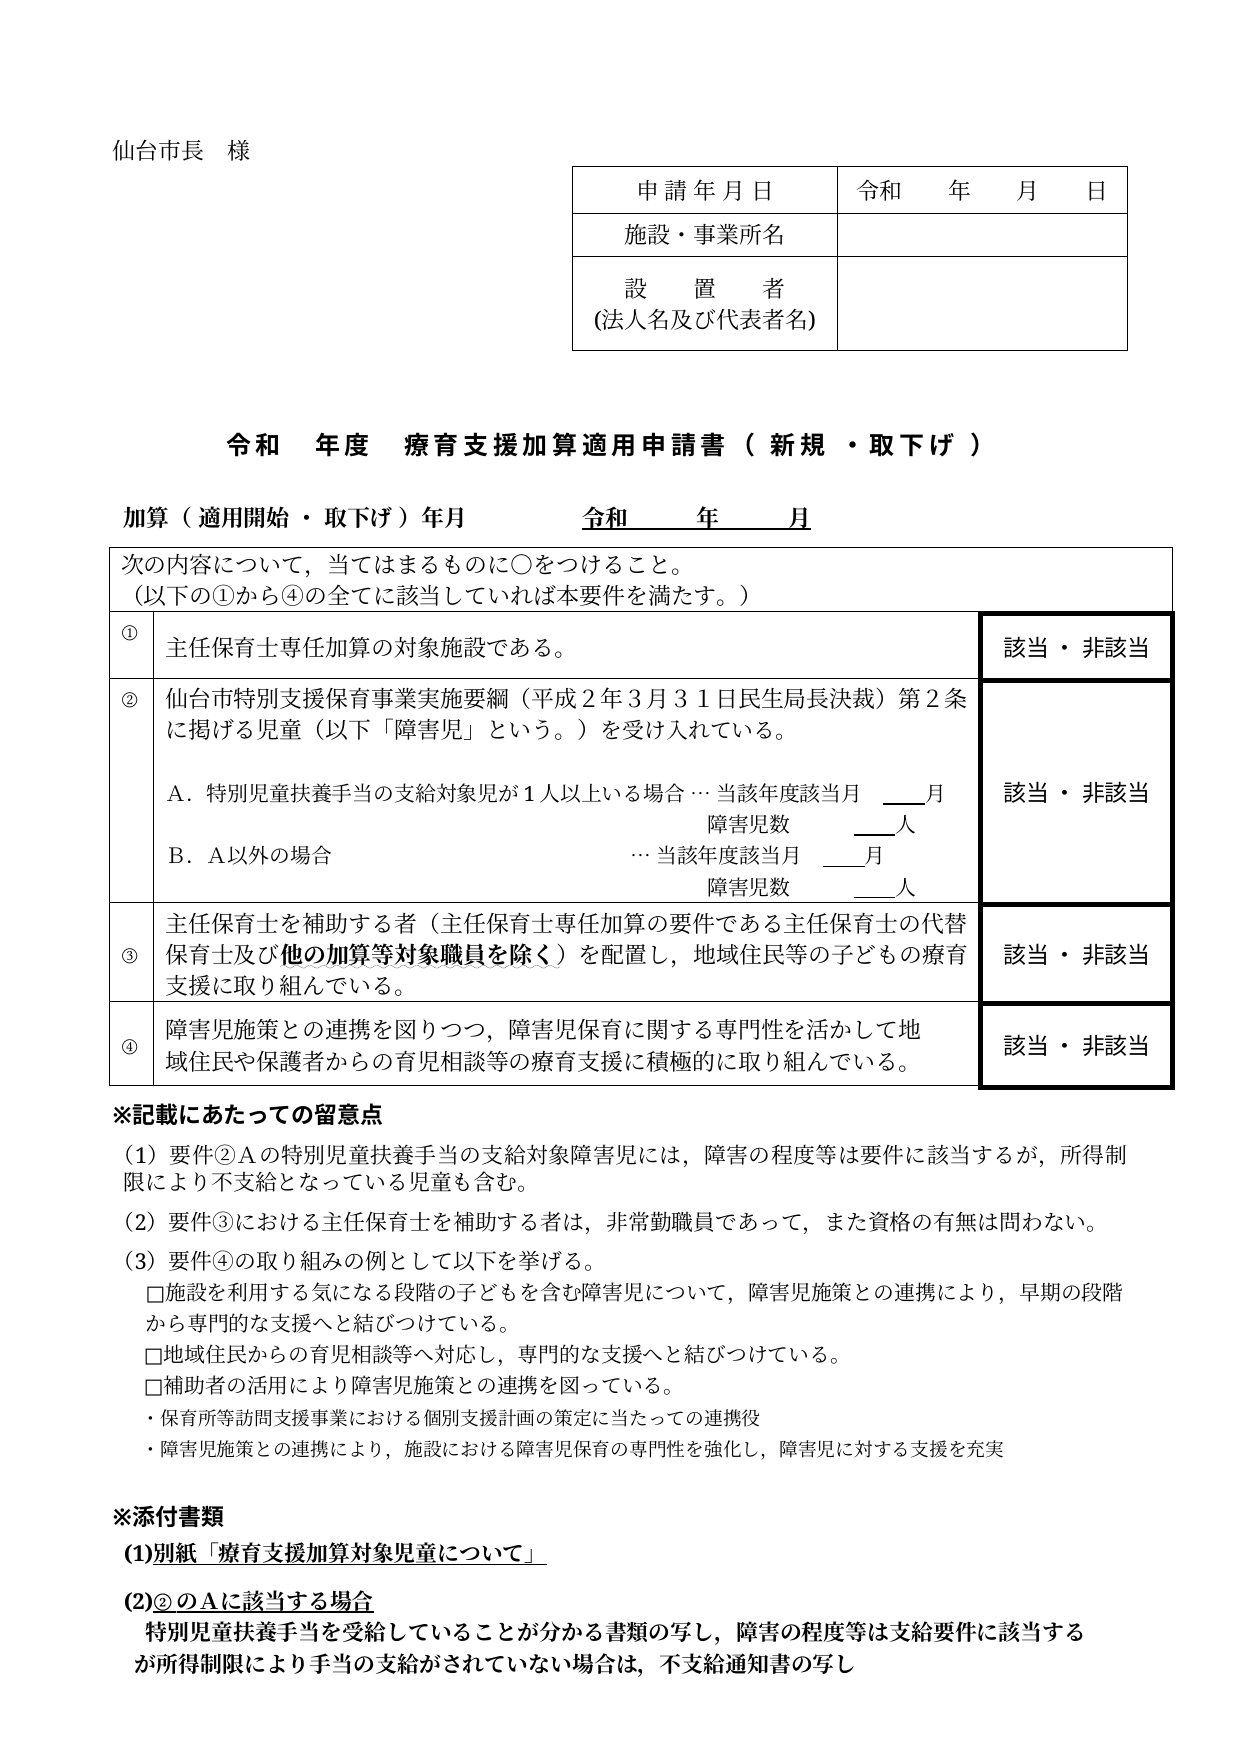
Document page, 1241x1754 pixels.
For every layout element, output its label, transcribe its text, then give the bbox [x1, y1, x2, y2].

table_cell [110, 612, 153, 678]
table_cell 障害児施策との連携を図りつつ，障害児保育に関する専門性を活かして地 域住民や保護者からの育児相談等の療育支援に積極的に取り組んでいる。 [154, 1002, 978, 1085]
text 仙台市長 様 [112, 133, 1128, 166]
text （3）要件④の取り組みの例として以下を挙げる。 [112, 1248, 1130, 1275]
table_cell 設 置 者 (法人名及び代表者名) [573, 257, 837, 350]
text ※添付書類 [112, 1498, 1075, 1532]
list (2)②のＡに該当する場合 [112, 1584, 1128, 1616]
table_cell [838, 257, 1127, 350]
table_header 令和 年 月 日 [838, 167, 1127, 213]
table_cell ③ [110, 903, 153, 1001]
list が所得制限により手当の支給がされていない場合は，不支給通知書の写し [112, 1647, 1128, 1678]
table_cell 該当 ・ 非該当 [983, 907, 1170, 1001]
table_cell 施設・事業所名 [573, 214, 837, 256]
table_cell ④ [110, 1002, 153, 1085]
table_cell ② [110, 679, 153, 902]
table_cell [838, 214, 1127, 256]
list □施設を利用する気になる段階の子どもを含む障害児について，障害児施策との連携により，早期の段階から専門的な支援へと結びつけている。 [145, 1275, 1128, 1337]
text （2）要件③における主任保育士を補助する者は，非常勤職員であって，また資格の有無は問わない。 [112, 1208, 1130, 1235]
text （1）要件②Ａの特別児童扶養手当の支給対象障害児には，障害の程度等は要件に該当するが，所得制限により不支給となっている児童も含む。 [112, 1142, 1130, 1196]
list (1)別紙「療育支援加算対象児童について」 [112, 1537, 1128, 1568]
table_cell 該当 ・ 非該当 [983, 1006, 1170, 1085]
table_cell 主任保育士専任加算の対象施設である。 [154, 612, 978, 678]
list □補助者の活用により障害児施策との連携を図っている。 [123, 1369, 1128, 1400]
text 加算（ 適用開始 ・ 取下げ ）年月 令和 年 月 [102, 500, 1075, 533]
list 特別児童扶養手当を受給していることが分かる書類の写し，障害の程度等は支給要件に該当する [123, 1616, 1128, 1647]
table_cell 仙台市特別支援保育事業実施要綱（平成２年３月３１日民生局長決裁）第２条に掲げる児童（以下「障害児」という。）を受け入れている。 Ａ．特別児童扶養手当の支給対象児が1人以上いる場合 … 当該年度該当月 月 障害児数 人 Ｂ．Ａ以外の場合 … 当該年度該当月 月 障害児数 人 [154, 679, 978, 902]
text ※記載にあたっての留意点 [112, 1102, 1130, 1129]
list ・障害児施策との連携により，施設における障害児保育の専門性を強化し，障害児に対する支援を充実 [123, 1431, 1128, 1462]
table_cell 主任保育士を補助する者（主任保育士専任加算の要件である主任保育士の代替保育士及び他の加算等対象職員を除く）を配置し，地域住民等の子どもの療育支援に取り組んでいる。 [154, 903, 978, 1001]
table_header 申 請 年 月 日 [573, 167, 837, 213]
table_header 次の内容について，当てはまるものに○をつけること。 （以下の①から④の全てに該当していれば本要件を満たす。） [110, 548, 1172, 611]
table_cell 該当 ・ 非該当 [983, 683, 1170, 902]
table_cell 該当 ・ 非該当 [983, 616, 1170, 678]
list □地域住民からの育児相談等へ対応し，専門的な支援へと結びつけている。 [123, 1337, 1128, 1369]
list ・保育所等訪問支援事業における個別支援計画の策定に当たっての連携役 [123, 1400, 1128, 1431]
text 令和 年度 療育支援加算適用申請書（ 新規 ・取下げ ） [112, 425, 1108, 461]
